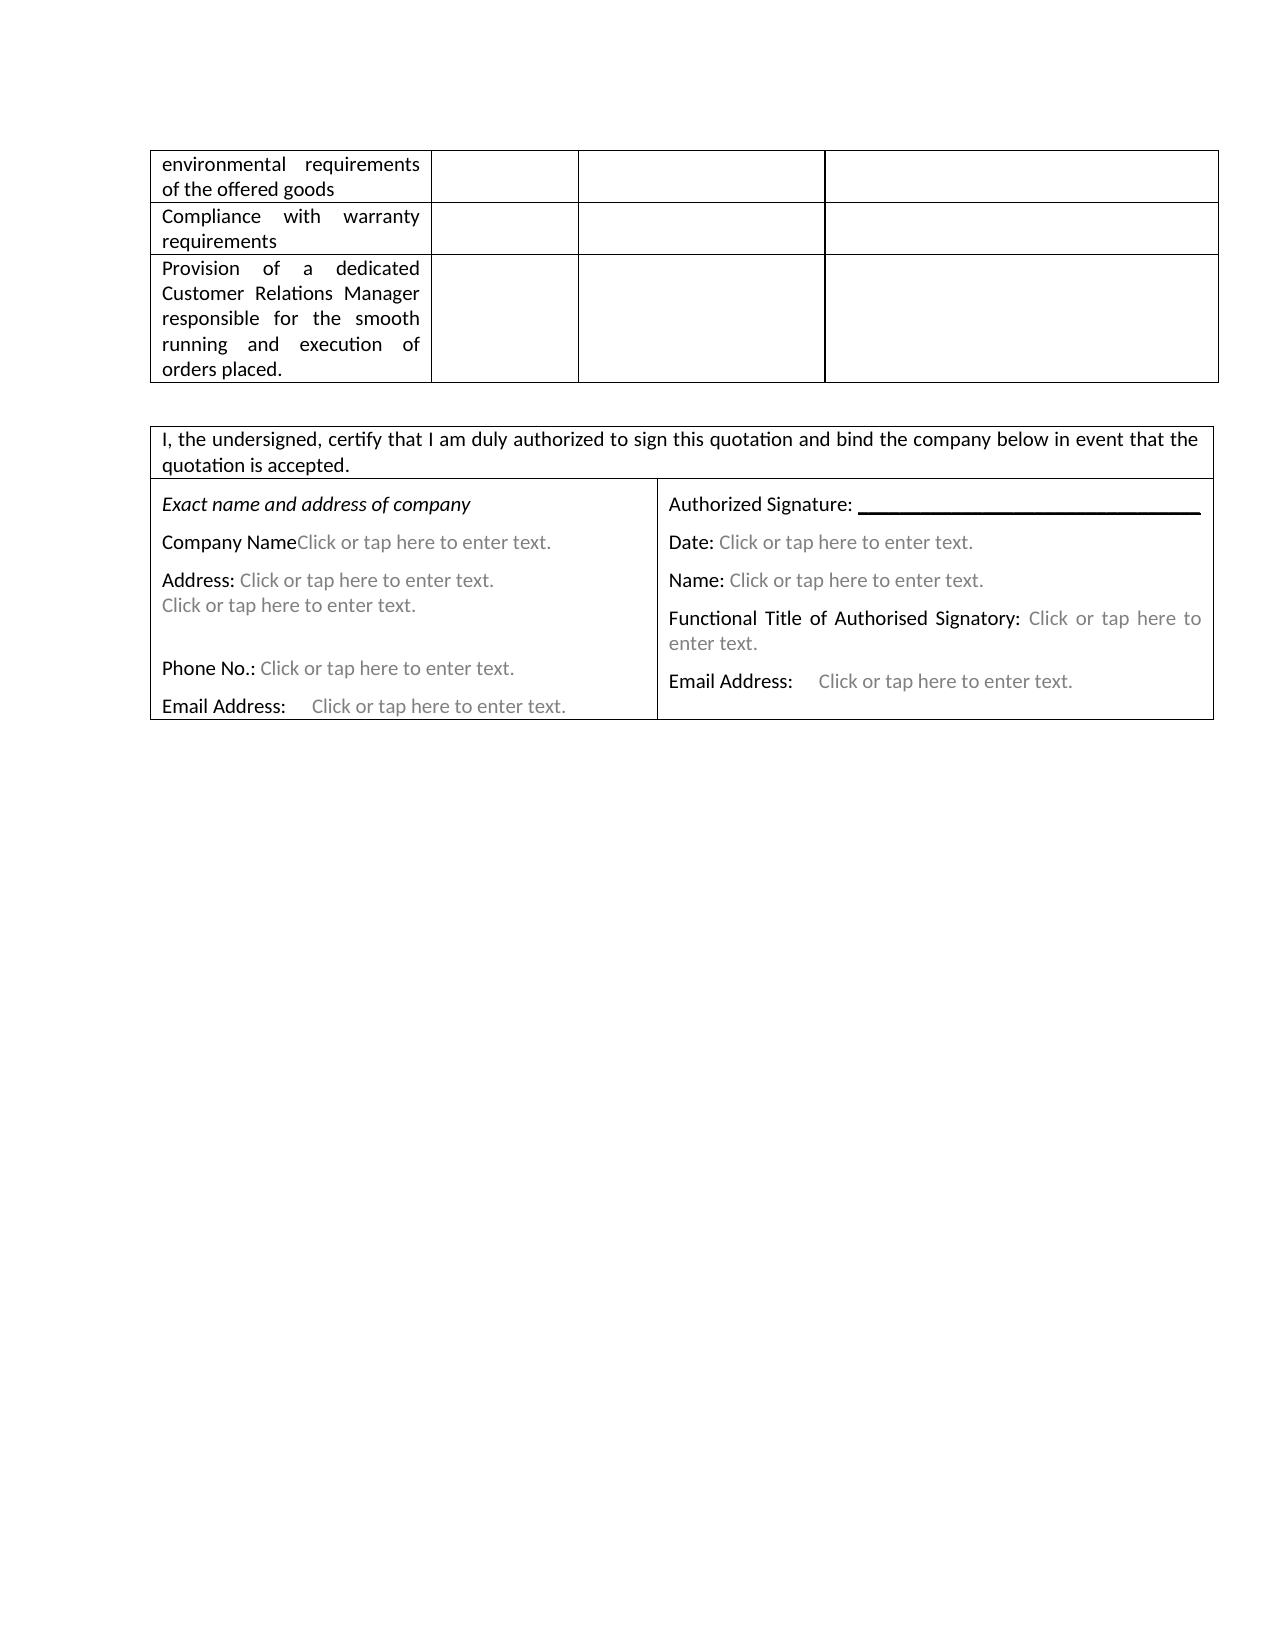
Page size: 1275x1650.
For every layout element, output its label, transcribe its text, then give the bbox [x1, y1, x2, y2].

table_cell [579, 255, 824, 382]
table_cell [432, 203, 578, 254]
table_header I, the undersigned, certify that I am duly authorized to sign this quotation and bind the company below in event that the quotation is accepted. [151, 427, 1213, 477]
table_cell [826, 203, 1218, 254]
table_cell Provision of a dedicated Customer Relations Manager responsible for the smooth running and execution of orders placed. [151, 255, 431, 382]
table_cell Exact name and address of company Company Name Address: Phone No.: Email Address: [151, 479, 657, 719]
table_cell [151, 151, 431, 202]
table_cell [579, 203, 824, 254]
table_cell Authorized Signature: _________________________________ Date: Name: Functional Title of Authorised Signatory: Email Address: [658, 479, 1213, 719]
table_cell [432, 151, 578, 202]
table_cell [826, 151, 1218, 202]
table_cell [826, 255, 1218, 382]
table_cell [579, 151, 824, 202]
table_cell [432, 255, 578, 382]
table_cell Compliance with warranty requirements [151, 203, 431, 254]
